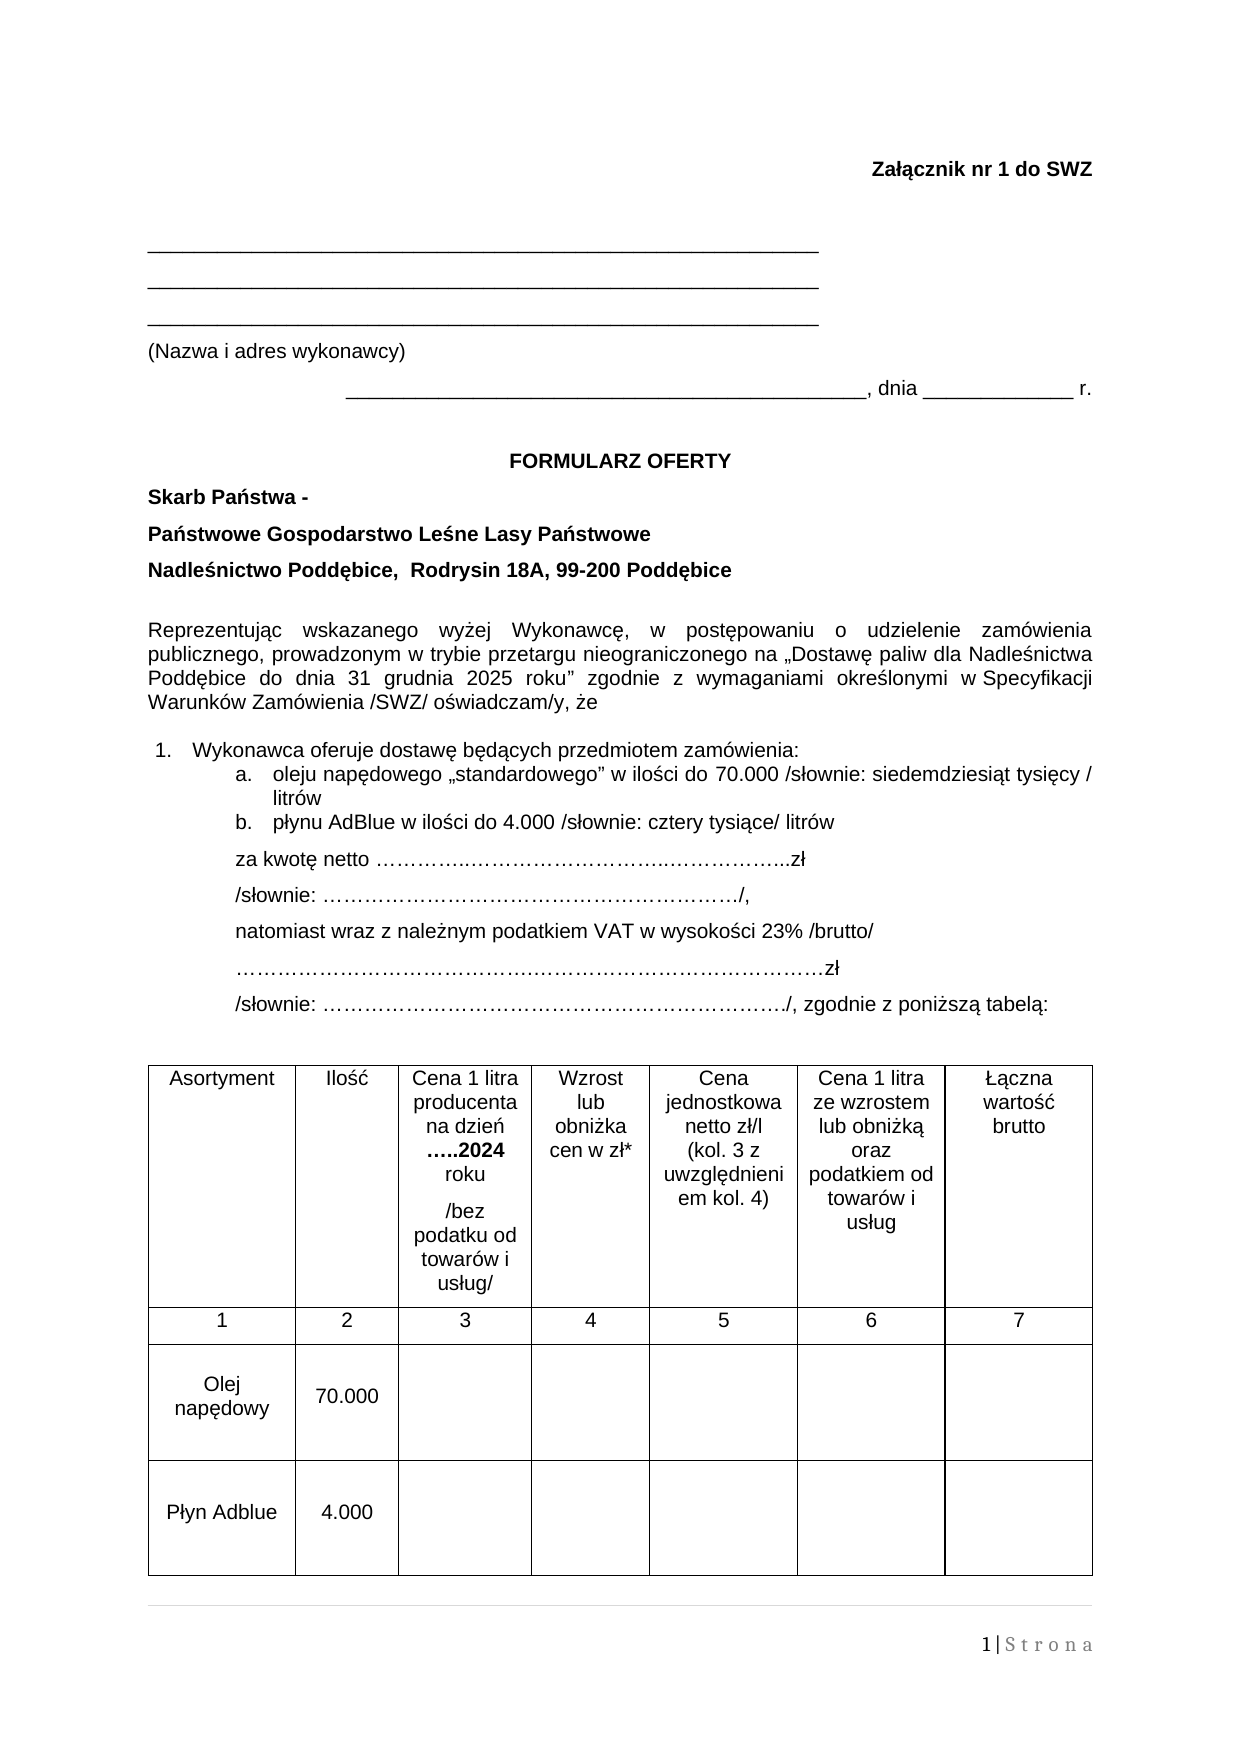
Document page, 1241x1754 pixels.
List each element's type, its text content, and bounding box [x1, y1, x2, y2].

table_header Cena jednostkowa netto zł/l (kol. 3 z uwzględnieniem kol. 4) [650, 1066, 797, 1307]
table_cell Olej napędowy [149, 1345, 295, 1459]
text __________________________________________________________ [148, 266, 1092, 290]
table_cell 2 [296, 1308, 398, 1344]
table_header Ilość [296, 1066, 398, 1307]
table_cell [399, 1345, 531, 1459]
table_cell 7 [946, 1308, 1092, 1344]
table_header Cena 1 litra ze wzrostem lub obniżką oraz podatkiem od towarów i usług [798, 1066, 944, 1307]
list Wykonawca oferuje dostawę będących przedmiotem zamówienia: [154, 738, 1092, 762]
table_cell [946, 1461, 1092, 1575]
text Załącznik nr 1 do SWZ [148, 157, 1092, 181]
table_cell 3 [399, 1308, 531, 1344]
text (Nazwa i adres wykonawcy) [148, 339, 1092, 363]
text Reprezentując wskazanego wyżej Wykonawcę, w postępowaniu o udzielenie zamówienia publicznego, prowadzonym w trybie przetargu nieograniczonego na „Dostawę paliw dla Nadleśnictwa Poddębice do dnia 31 grudnia 2025 roku” zgodnie z wymaganiami określonymi w Specyfikacji Warunków Zamówienia /SWZ/ oświadczam/y, że [148, 618, 1092, 714]
text __________________________________________________________ [148, 303, 1092, 327]
table_header Łączna wartość brutto [946, 1066, 1092, 1307]
text /słownie: …………………………………………………………./, zgodnie z poniższą tabelą: [235, 992, 1092, 1016]
table_cell [650, 1461, 797, 1575]
table_cell 70.000 [296, 1345, 398, 1459]
table_header Asortyment [149, 1066, 295, 1307]
text natomiast wraz z należnym podatkiem VAT w wysokości 23% /brutto/ [235, 919, 1092, 943]
text /słownie: ……………………………………………………/, [235, 883, 1092, 907]
text Państwowe Gospodarstwo Leśne Lasy Państwowe [148, 521, 1092, 545]
text FORMULARZ OFERTY [148, 448, 1092, 472]
text …………………………………….……………………………………zł [235, 956, 1092, 980]
table_cell 5 [650, 1308, 797, 1344]
text Nadleśnictwo Poddębice, Rodrysin 18A, 99-200 Poddębice [148, 558, 1092, 582]
text __________________________________________________________ [148, 230, 1092, 254]
table_header Wzrost lub obniżka cen w zł* [532, 1066, 649, 1307]
text za kwotę netto …………..………………………..……………...zł [235, 846, 1092, 870]
table_cell Płyn Adblue [149, 1461, 295, 1575]
table_cell [798, 1345, 944, 1459]
table_cell [399, 1461, 531, 1575]
table_cell 4 [532, 1308, 649, 1344]
table_header Cena 1 litra producenta na dzień …..2024 roku /bez podatku od towarów i usług/ [399, 1066, 531, 1307]
list oleju napędowego „standardowego” w ilości do 70.000 /słownie: siedemdziesiąt tysięcy / litrów [235, 762, 1092, 810]
table_cell [798, 1461, 944, 1575]
table_cell [650, 1345, 797, 1459]
table_cell [532, 1461, 649, 1575]
table_cell 4.000 [296, 1461, 398, 1575]
table_cell [532, 1345, 649, 1459]
table_cell 6 [798, 1308, 944, 1344]
text Skarb Państwa - [148, 485, 1092, 509]
list płynu AdBlue w ilości do 4.000 /słownie: cztery tysiące/ litrów [235, 810, 1092, 834]
table_cell 1 [149, 1308, 295, 1344]
text _____________________________________________, dnia _____________ r. [148, 376, 1092, 399]
table_cell [946, 1345, 1092, 1459]
